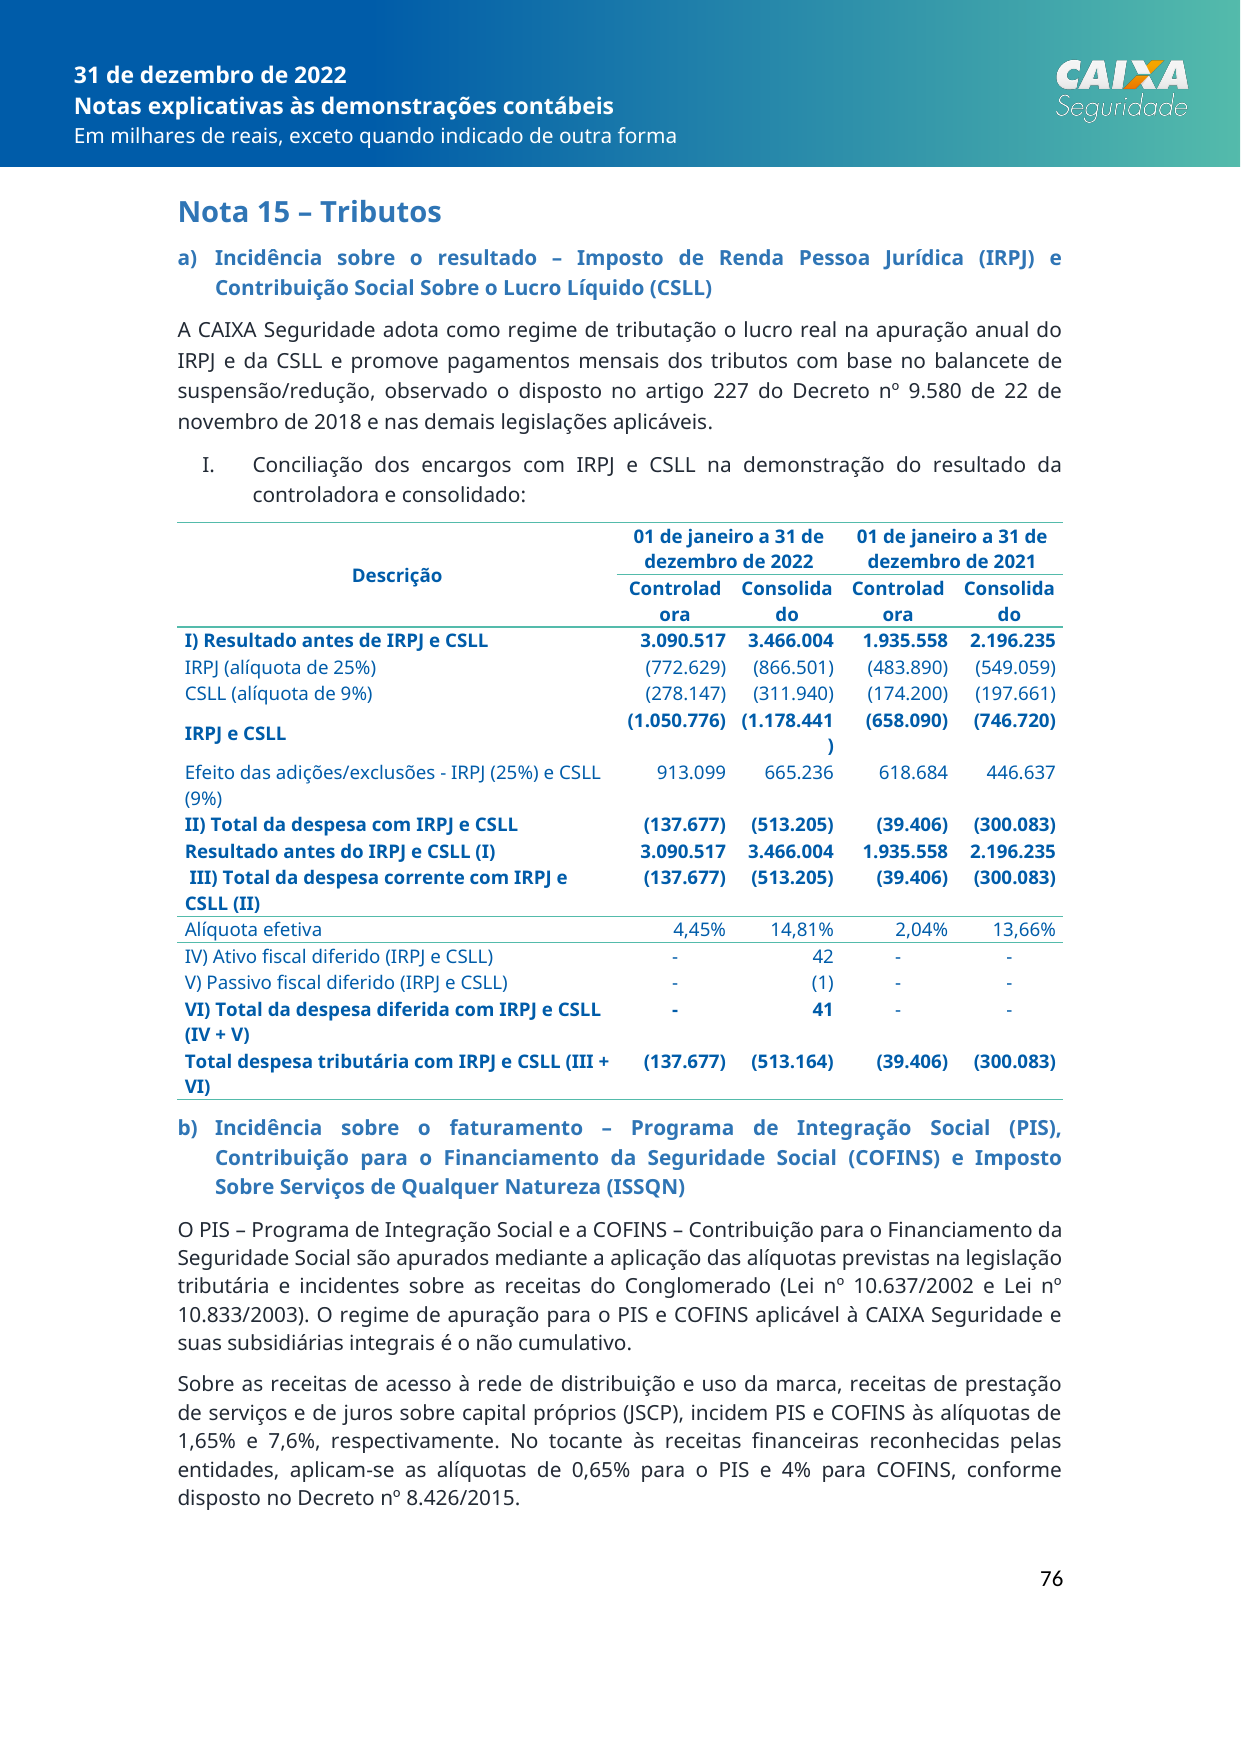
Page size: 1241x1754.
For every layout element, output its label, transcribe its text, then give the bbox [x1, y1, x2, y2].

text A CAIXA Seguridade adota como regime de tributação o lucro real na apuração anual do IRPJ e da CSLL e promove pagamentos mensais dos tributos com base no balancete de suspensão/redução, observado o disposto no artigo 227 do Decreto nº 9.580 de 22 de novembro de 2018 e nas demais legislações aplicáveis. [177, 315, 1063, 436]
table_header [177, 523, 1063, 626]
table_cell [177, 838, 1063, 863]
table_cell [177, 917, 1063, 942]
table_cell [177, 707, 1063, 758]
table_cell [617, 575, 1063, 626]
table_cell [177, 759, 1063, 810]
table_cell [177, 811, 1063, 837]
text O PIS – Programa de Integração Social e a COFINS – Contribuição para o Financiamento da Seguridade Social são apurados mediante a aplicação das alíquotas previstas na legislação tributária e incidentes sobre as receitas do Conglomerado (Lei nº 10.637/2002 e Lei nº 10.833/2003). O regime de apuração para o PIS e COFINS aplicável à CAIXA Seguridade e suas subsidiárias integrais é o não cumulativo. [177, 1215, 1063, 1357]
list Incidência sobre o resultado – Imposto de Renda Pessoa Jurídica (IRPJ) e Contribuição Social Sobre o Lucro Líquido (CSLL) [177, 243, 1063, 301]
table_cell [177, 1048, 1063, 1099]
text Nota 15 – Tributos [177, 191, 1063, 231]
list Conciliação dos encargos com IRPJ e CSLL na demonstração do resultado da controladora e consolidado: [215, 450, 1063, 508]
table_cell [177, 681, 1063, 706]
text Sobre as receitas de acesso à rede de distribuição e uso da marca, receitas de prestação de serviços e de juros sobre capital próprios (JSCP), incidem PIS e COFINS às alíquotas de 1,65% e 7,6%, respectivamente. No tocante às receitas financeiras reconhecidas pelas entidades, aplicam-se as alíquotas de 0,65% para o PIS e 4% para COFINS, conforme disposto no Decreto nº 8.426/2015. [177, 1369, 1063, 1512]
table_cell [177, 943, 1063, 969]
picture [1054, 59, 1190, 124]
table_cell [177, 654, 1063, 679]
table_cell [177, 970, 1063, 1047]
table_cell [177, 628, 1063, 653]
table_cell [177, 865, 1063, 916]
list Incidência sobre o faturamento – Programa de Integração Social (PIS), Contribuição para o Financiamento da Seguridade Social (COFINS) e Imposto Sobre Serviços de Qualquer Natureza (ISSQN) [177, 1113, 1063, 1201]
